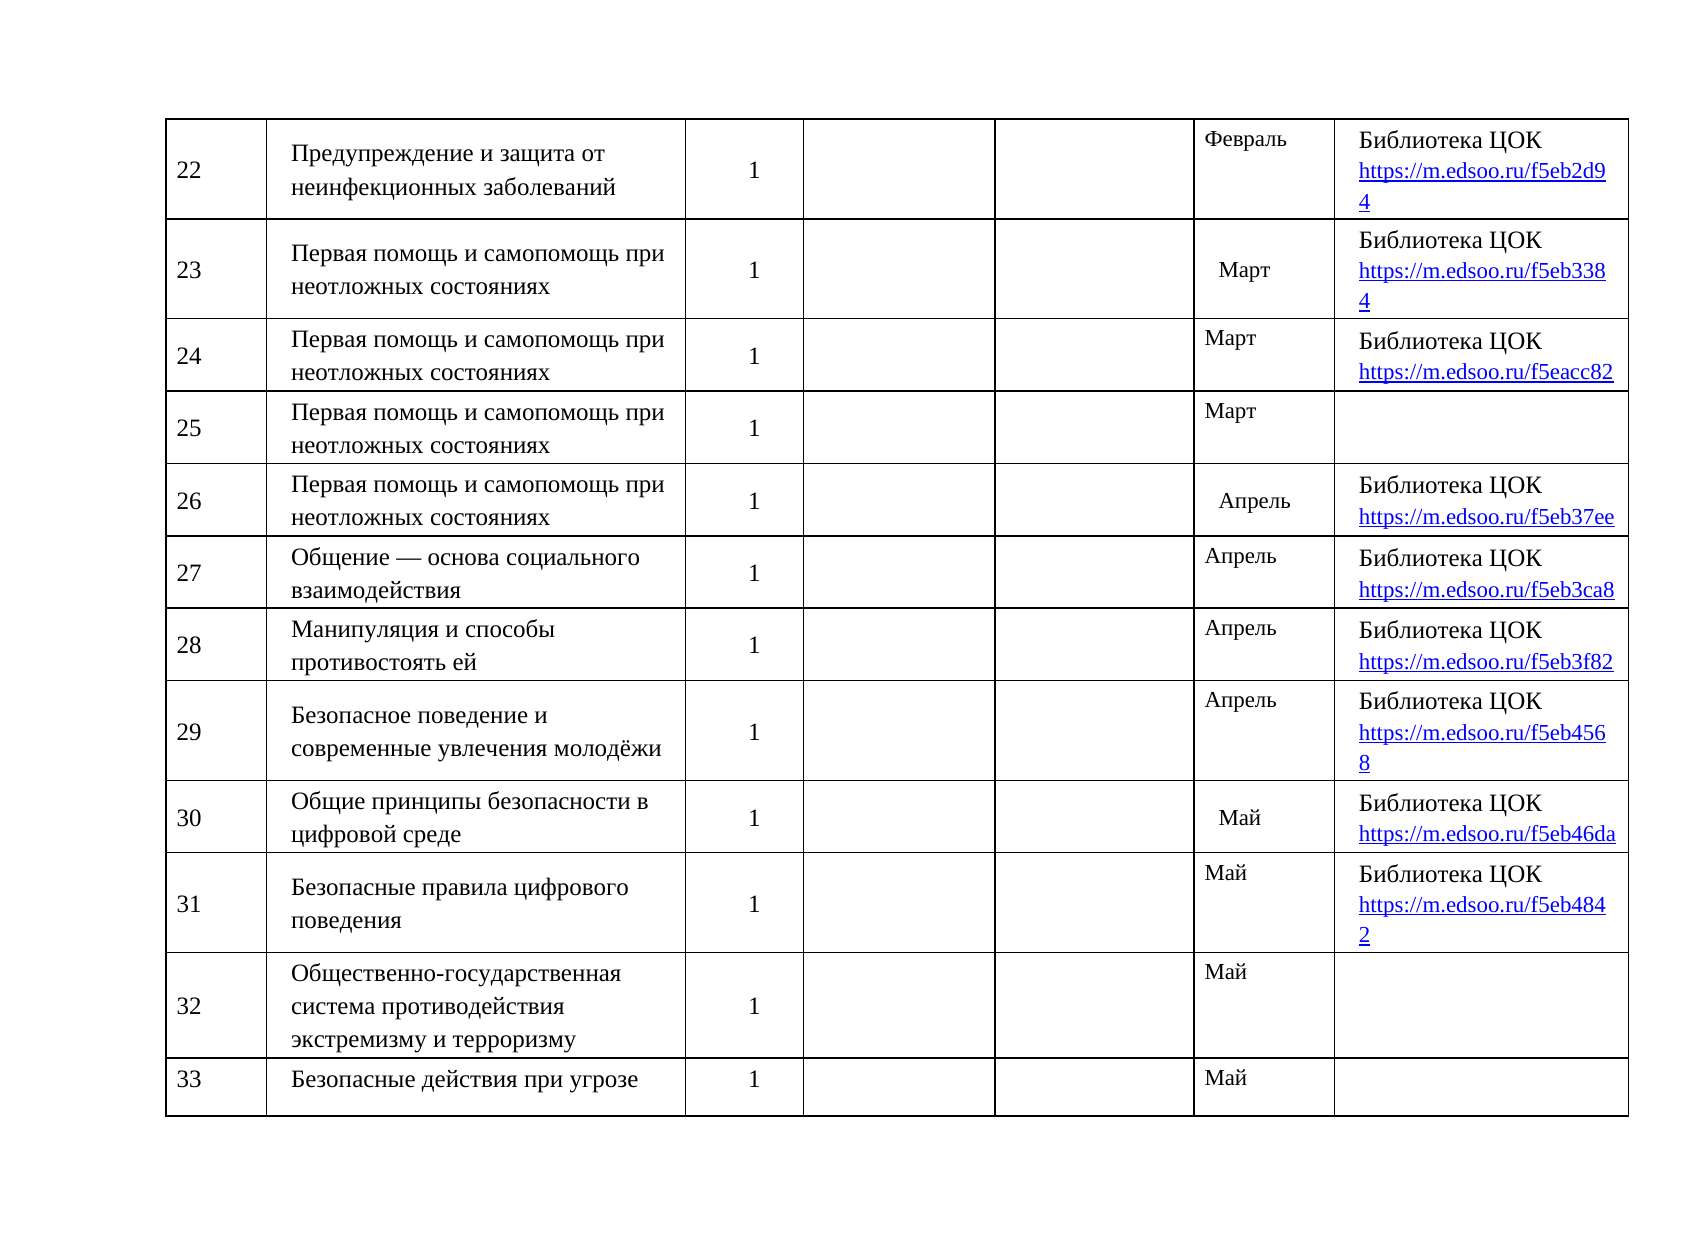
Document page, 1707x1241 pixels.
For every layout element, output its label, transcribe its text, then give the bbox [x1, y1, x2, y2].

table_cell Апрель [1195, 537, 1334, 607]
table_cell [996, 781, 1193, 852]
table_cell [996, 120, 1193, 218]
table_cell Библиотека ЦОК https://m.edsoo.ru/f5eb46da [1335, 781, 1628, 852]
table_cell Предупреждение и защита от неинфекционных заболеваний [267, 120, 685, 218]
table_cell [996, 953, 1193, 1057]
table_cell Май [1195, 1059, 1334, 1115]
table_cell Безопасные правила цифрового поведения [267, 853, 685, 952]
table_cell Манипуляция и способы противостоять ей [267, 609, 685, 680]
table_cell [804, 464, 994, 535]
table_cell Общение — основа социального взаимодействия [267, 537, 685, 607]
table_cell Первая помощь и самопомощь при неотложных состояниях [267, 464, 685, 535]
table_cell [804, 953, 994, 1057]
table_cell 1 [686, 220, 803, 318]
table_cell [804, 220, 994, 318]
table_cell [1335, 392, 1628, 462]
table_cell Библиотека ЦОК https://m.edsoo.ru/f5eb3384 [1335, 220, 1628, 318]
table_cell Библиотека ЦОК https://m.edsoo.ru/f5eb37ee [1335, 464, 1628, 535]
table_cell Библиотека ЦОК https://m.edsoo.ru/f5eb3ca8 [1335, 537, 1628, 607]
table_cell 29 [167, 681, 266, 779]
table_cell 32 [167, 953, 266, 1057]
table_cell 1 [686, 853, 803, 952]
table_cell Первая помощь и самопомощь при неотложных состояниях [267, 392, 685, 462]
table_cell Апрель [1195, 681, 1334, 779]
table_cell 23 [167, 220, 266, 318]
table_cell [996, 464, 1193, 535]
table_cell [804, 120, 994, 218]
table_cell [996, 537, 1193, 607]
table_cell Общественно-государственная система противодействия экстремизму и терроризму [267, 953, 685, 1057]
table_cell [996, 1059, 1193, 1115]
table_cell [996, 681, 1193, 779]
table_cell Первая помощь и самопомощь при неотложных состояниях [267, 319, 685, 390]
table_cell [804, 537, 994, 607]
table_cell [804, 781, 994, 852]
table_cell [804, 319, 994, 390]
table_cell [804, 609, 994, 680]
table_cell 1 [686, 120, 803, 218]
table_cell 25 [167, 392, 266, 462]
table_cell [804, 1059, 994, 1115]
table_cell Библиотека ЦОК https://m.edsoo.ru/f5eacc82 [1335, 319, 1628, 390]
table_cell 1 [686, 609, 803, 680]
table_cell [804, 853, 994, 952]
table_cell Март [1195, 392, 1334, 462]
table_cell [1335, 953, 1628, 1057]
table_cell Апрель [1195, 609, 1334, 680]
table_cell [996, 392, 1193, 462]
table_cell 22 [167, 120, 266, 218]
table_cell 26 [167, 464, 266, 535]
table_cell Первая помощь и самопомощь при неотложных состояниях [267, 220, 685, 318]
table_cell Библиотека ЦОК https://m.edsoo.ru/f5eb3f82 [1335, 609, 1628, 680]
table_cell Библиотека ЦОК https://m.edsoo.ru/f5eb2d94 [1335, 120, 1628, 218]
table_cell 1 [686, 1059, 803, 1115]
table_cell 1 [686, 537, 803, 607]
table_cell [804, 681, 994, 779]
table_cell Февраль [1195, 120, 1334, 218]
table_cell Безопасное поведение и современные увлечения молодёжи [267, 681, 685, 779]
table_cell 1 [686, 953, 803, 1057]
table_cell 1 [686, 319, 803, 390]
table_cell 24 [167, 319, 266, 390]
table_cell Библиотека ЦОК https://m.edsoo.ru/f5eb4842 [1335, 853, 1628, 952]
table_cell 31 [167, 853, 266, 952]
table_cell Библиотека ЦОК https://m.edsoo.ru/f5eb4568 [1335, 681, 1628, 779]
table_cell Апрель [1195, 464, 1334, 535]
table_cell [804, 392, 994, 462]
table_cell [996, 220, 1193, 318]
table_cell Март [1195, 319, 1334, 390]
table_cell Март [1195, 220, 1334, 318]
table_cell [267, 1059, 685, 1115]
table_cell 1 [686, 681, 803, 779]
table_cell 27 [167, 537, 266, 607]
table_cell Май [1195, 953, 1334, 1057]
table_cell Май [1195, 853, 1334, 952]
table_cell Общие принципы безопасности в цифровой среде [267, 781, 685, 852]
table_cell 1 [686, 392, 803, 462]
table_cell 1 [686, 464, 803, 535]
table_cell [996, 853, 1193, 952]
table_cell [996, 609, 1193, 680]
table_cell [1335, 1059, 1628, 1115]
table_cell 30 [167, 781, 266, 852]
table_cell 33 [167, 1059, 266, 1115]
table_cell 1 [686, 781, 803, 852]
table_cell Май [1195, 781, 1334, 852]
table_cell [996, 319, 1193, 390]
table_cell 28 [167, 609, 266, 680]
